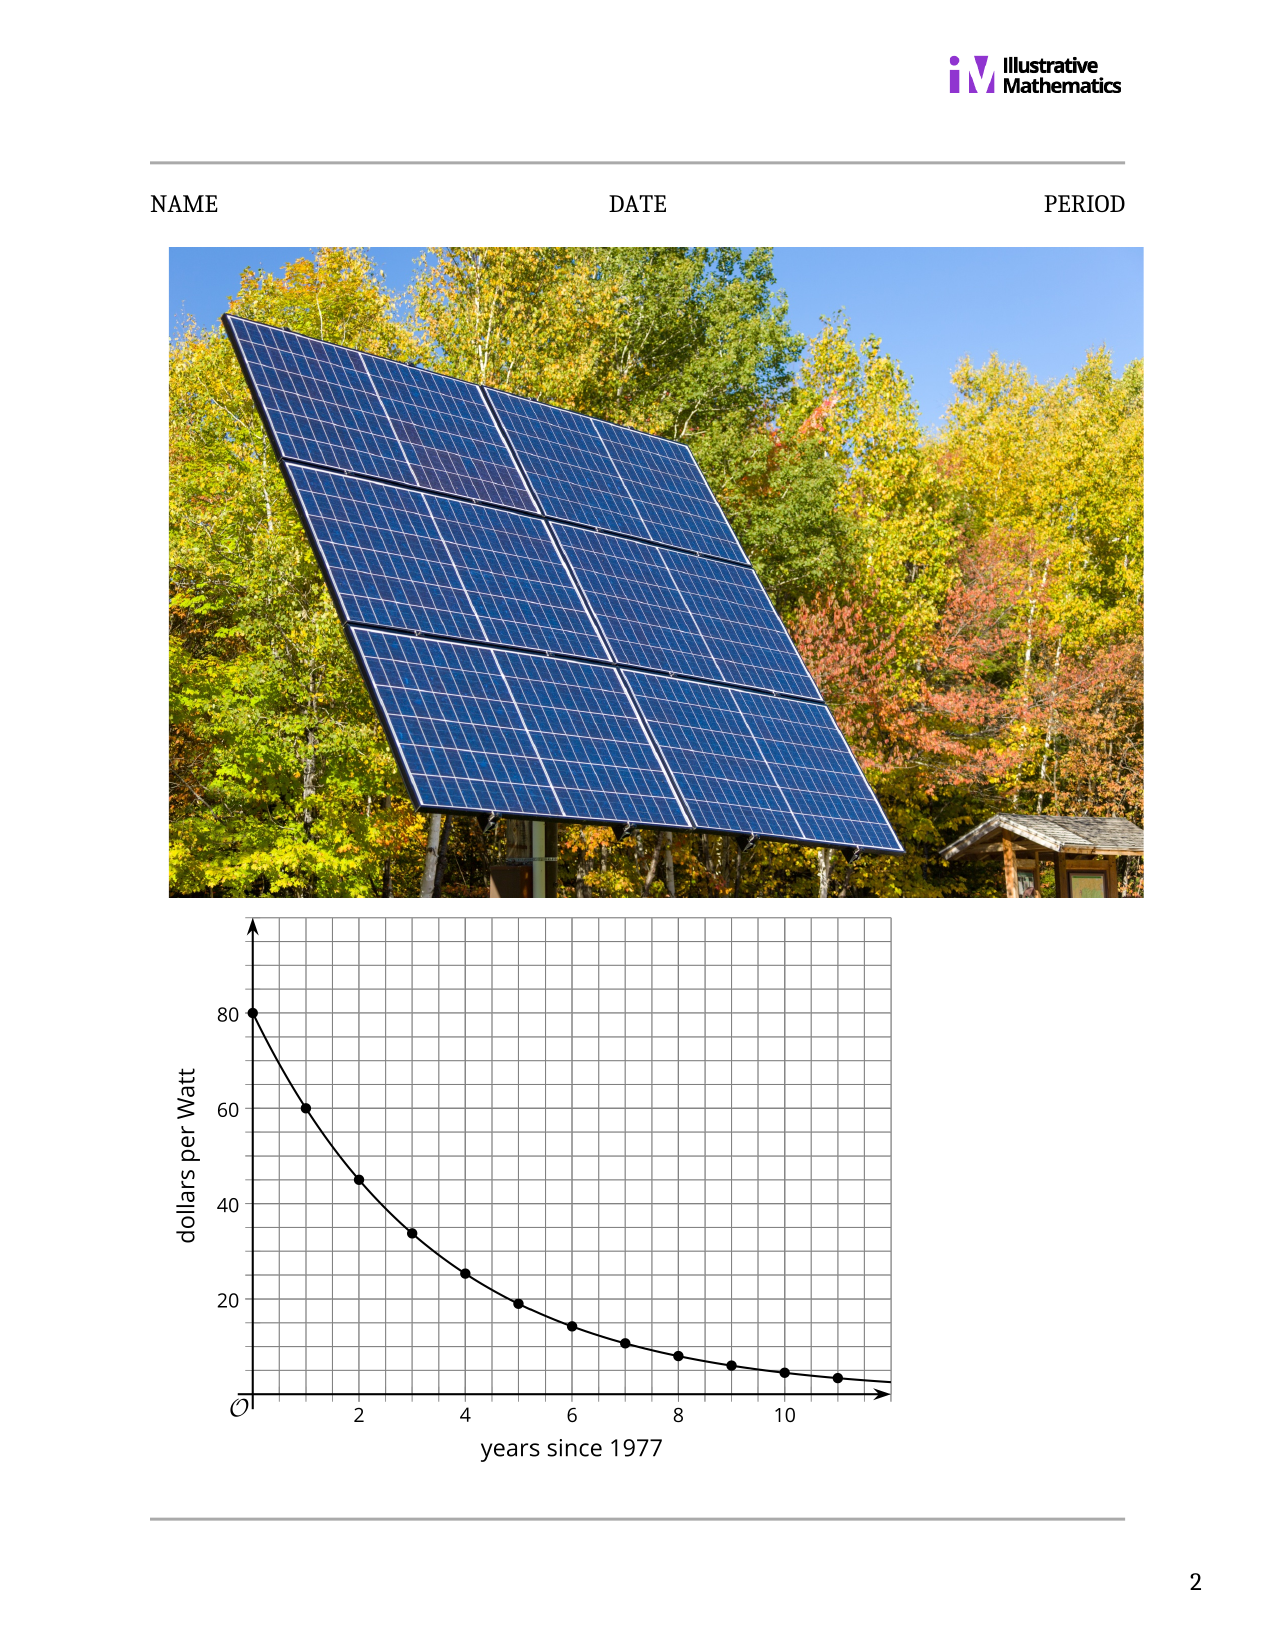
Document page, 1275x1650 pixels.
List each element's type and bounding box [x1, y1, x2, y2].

picture [949, 55, 1121, 93]
picture [168, 247, 1144, 898]
picture [168, 916, 892, 1470]
